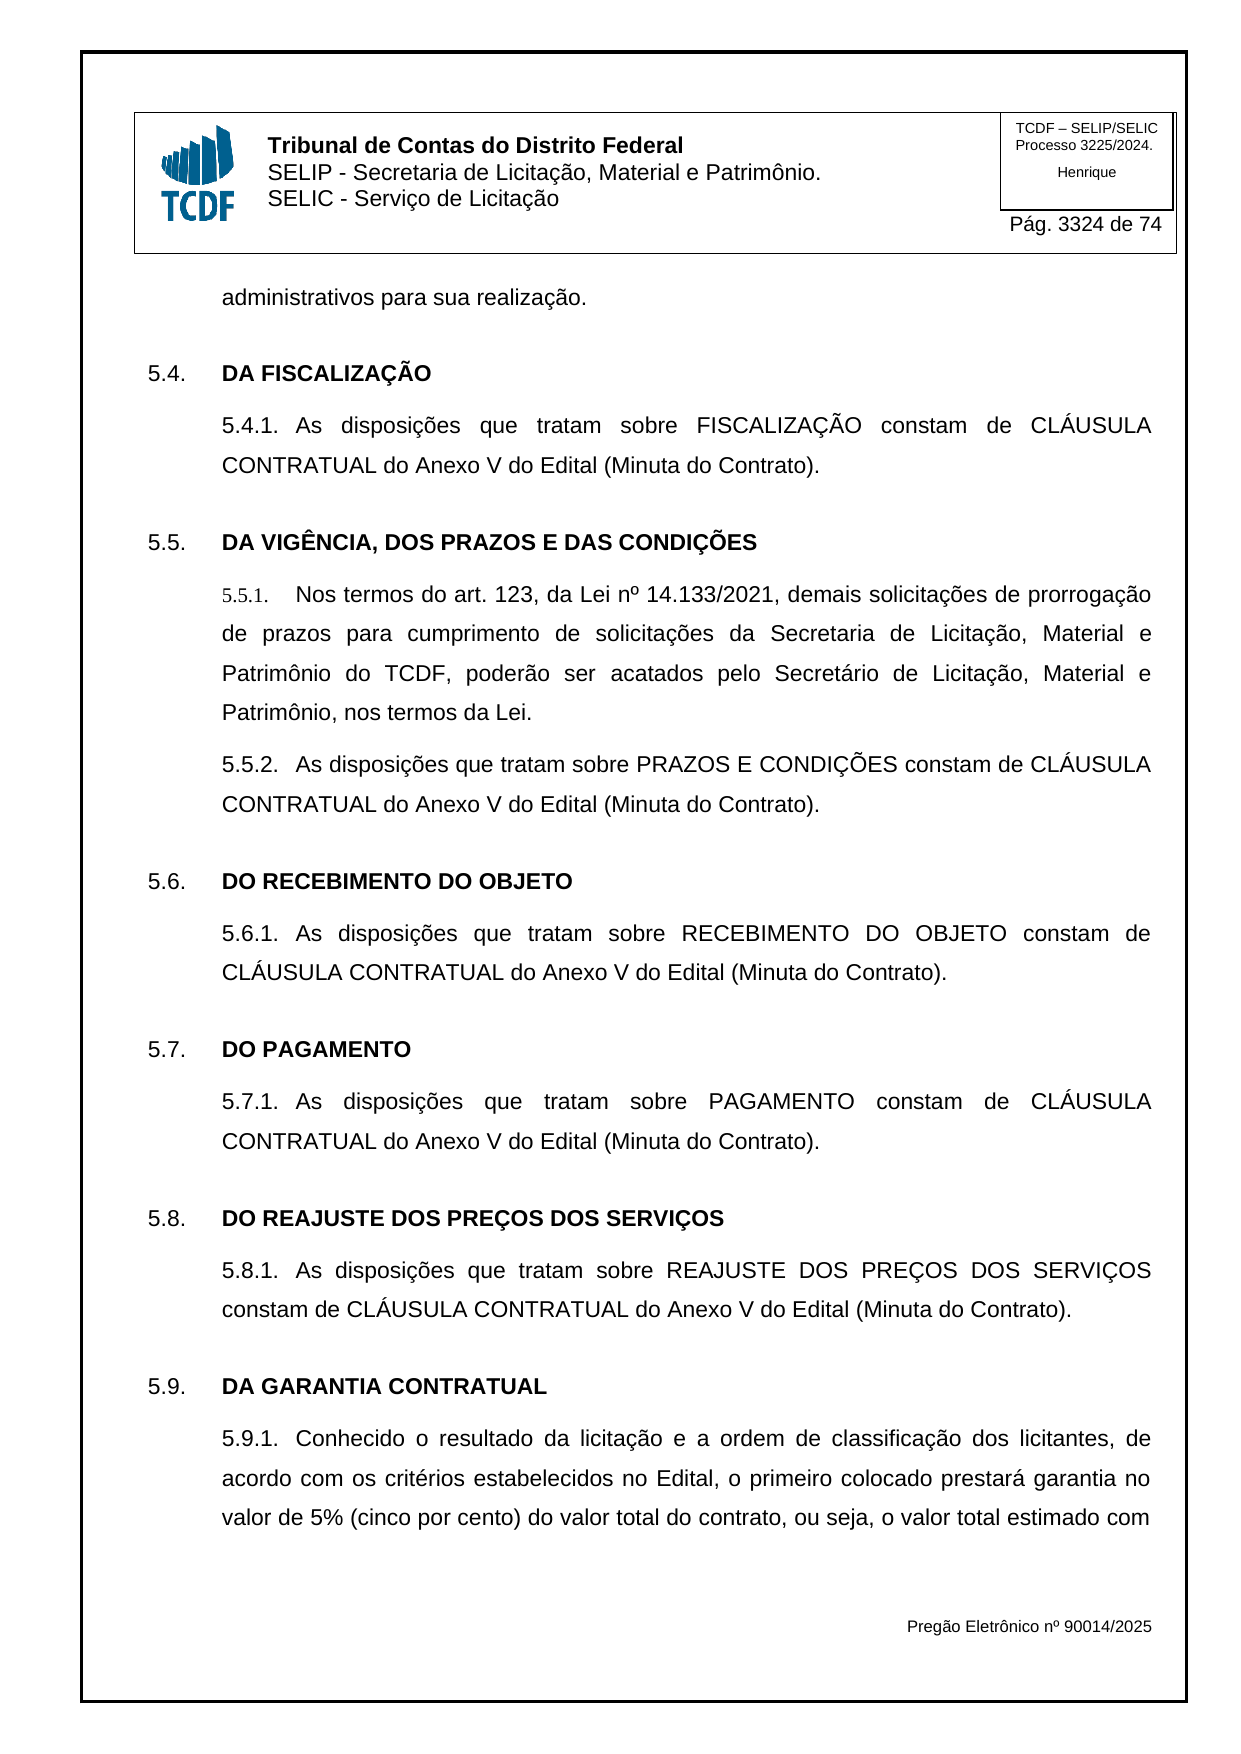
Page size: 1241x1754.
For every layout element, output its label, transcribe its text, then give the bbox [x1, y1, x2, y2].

list DO REAJUSTE DOS PREÇOS DOS SERVIÇOS [148, 1204, 1152, 1231]
list DA FISCALIZAÇÃO [148, 360, 1152, 387]
list As disposições que tratam sobre PRAZOS E CONDIÇÕES constam de CLÁUSULA CONTRATUAL do Anexo V do Edital (Minuta do Contrato). [222, 751, 1152, 817]
list As disposições que tratam sobre FISCALIZAÇÃO constam de CLÁUSULA CONTRATUAL do Anexo V do Edital (Minuta do Contrato). [222, 412, 1152, 478]
list DO RECEBIMENTO DO OBJETO [148, 868, 1152, 894]
list As disposições que tratam sobre REAJUSTE DOS PREÇOS DOS SERVIÇOS constam de CLÁUSULA CONTRATUAL do Anexo V do Edital (Minuta do Contrato). [222, 1257, 1152, 1322]
list DA VIGÊNCIA, DOS PRAZOS E DAS CONDIÇÕES [148, 529, 1152, 555]
picture [148, 122, 247, 223]
list As disposições que tratam sobre PAGAMENTO constam de CLÁUSULA CONTRATUAL do Anexo V do Edital (Minuta do Contrato). [222, 1088, 1152, 1154]
list As disposições que tratam sobre RECEBIMENTO DO OBJETO constam de CLÁUSULA CONTRATUAL do Anexo V do Edital (Minuta do Contrato). [222, 920, 1152, 986]
list DA GARANTIA CONTRATUAL [148, 1373, 1152, 1399]
list Nos termos do art. 123, da Lei nº 14.133/2021, demais solicitações de prorrogação de prazos para cumprimento de solicitações da Secretaria de Licitação, Material e Patrimônio do TCDF, poderão ser acatados pelo Secretário de Licitação, Material e Patrimônio, nos termos da Lei. [222, 581, 1152, 726]
list DO PAGAMENTO [148, 1036, 1152, 1062]
